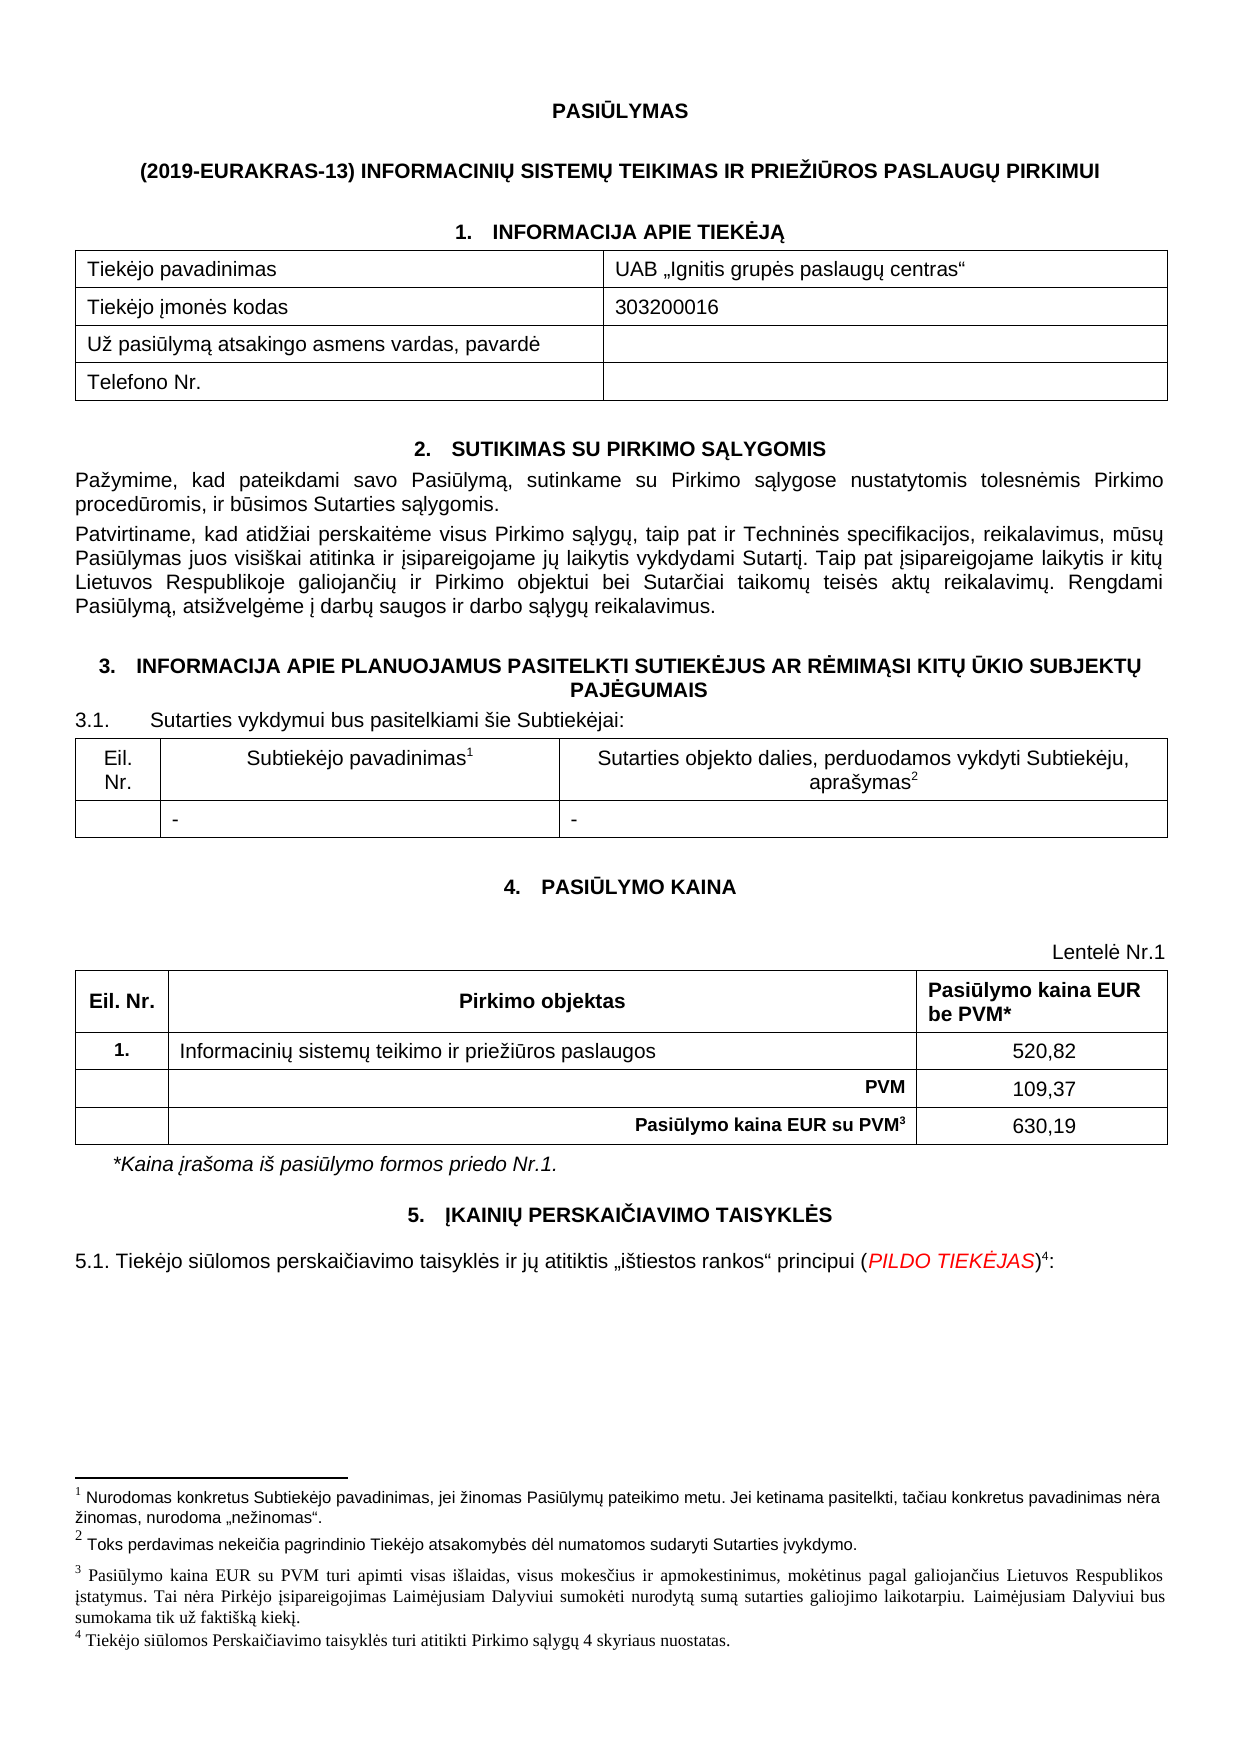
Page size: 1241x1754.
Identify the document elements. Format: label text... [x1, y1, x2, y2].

subtitle (2019-EURAKRAS-13) INFORMACINIŲ SISTEMŲ TEIKIMAS IR PRIEŽIŪROS PASLAUGŲ PIRKIMUI [75, 159, 1165, 183]
table_cell PVM [169, 1070, 916, 1107]
table_cell [76, 1108, 168, 1144]
list ĮKAINIŲ PERSKAIČIAVIMO TAISYKLĖS [75, 1203, 1165, 1227]
table_cell Pasiūlymo kaina EUR su PVM [169, 1108, 916, 1144]
table_cell 630,19 [917, 1108, 1167, 1144]
table_cell [76, 1070, 168, 1107]
subtitle INFORMACIJA APIE TIEKĖJĄ [75, 219, 1165, 243]
text *Kaina įrašoma iš pasiūlymo formos priedo Nr.1. [112, 1151, 1165, 1175]
table_header Eil. Nr. [76, 739, 160, 800]
table_cell [604, 326, 1167, 362]
text Pažymime, kad pateikdami savo Pasiūlymą, sutinkame su Pirkimo sąlygose nustatytomis tolesnėmis Pirkimo procedūromis, ir būsimos Sutarties sąlygomis. [75, 467, 1165, 515]
table_cell 1. [76, 1033, 168, 1069]
table_cell 303200016 [604, 288, 1167, 325]
table_cell [76, 801, 160, 837]
table_header Tiekėjo pavadinimas [76, 251, 603, 287]
subtitle SUTIKIMAS SU PIRKIMO SĄLYGOMIS [75, 437, 1165, 461]
table_cell [604, 363, 1167, 400]
table_header Sutarties objekto dalies, perduodamos vykdyti Subtiekėju, aprašymas [560, 739, 1167, 800]
table_cell Tiekėjo įmonės kodas [76, 288, 603, 325]
text Patvirtiname, kad atidžiai perskaitėme visus Pirkimo sąlygų, taip pat ir Techninės specifikacijos, reikalavimus, mūsų Pasiūlymas juos visiškai atitinka ir įsipareigojame jų laikytis vykdydami Sutartį. Taip pat įsipareigojame laikytis ir kitų Lietuvos Respublikoje galiojančių ir Pirkimo objektui bei Sutarčiai taikomų teisės aktų reikalavimų. Rengdami Pasiūlymą, atsižvelgėme į darbų saugos ir darbo sąlygų reikalavimus. [75, 522, 1165, 617]
table_header Eil. Nr. [76, 971, 168, 1032]
table_cell Už pasiūlymą atsakingo asmens vardas, pavardė [76, 326, 603, 362]
subtitle PASIŪLYMAS [75, 99, 1165, 123]
subtitle INFORMACIJA APIE PLANUOJAMUS PASITELKTI SUTIEKĖJUS AR RĖMIMĄSI KITŲ ŪKIO SUBJEKTŲ PAJĖGUMAIS [75, 654, 1165, 702]
table_header UAB „Ignitis grupės paslaugų centras“ [604, 251, 1167, 287]
text Lentelė Nr.1 [75, 940, 1165, 964]
table_header Pirkimo objektas [169, 971, 916, 1032]
text 5.1. Tiekėjo siūlomos perskaičiavimo taisyklės ir jų atitiktis „ištiestos rankos“ principui (PILDO TIEKĖJAS): [75, 1249, 1165, 1273]
table_cell Informacinių sistemų teikimo ir priežiūros paslaugos [169, 1033, 916, 1069]
table_cell - [560, 801, 1167, 837]
table_header Subtiekėjo pavadinimas [161, 739, 559, 800]
table_cell - [161, 801, 559, 837]
table_cell Telefono Nr. [76, 363, 603, 400]
table_cell 520,82 [917, 1033, 1167, 1069]
table_cell 109,37 [917, 1070, 1167, 1107]
subtitle PASIŪLYMO KAINA [75, 875, 1165, 899]
table_header Pasiūlymo kaina EUR be PVM* [917, 971, 1167, 1032]
list Sutarties vykdymui bus pasitelkiami šie Subtiekėjai: [75, 708, 1165, 732]
